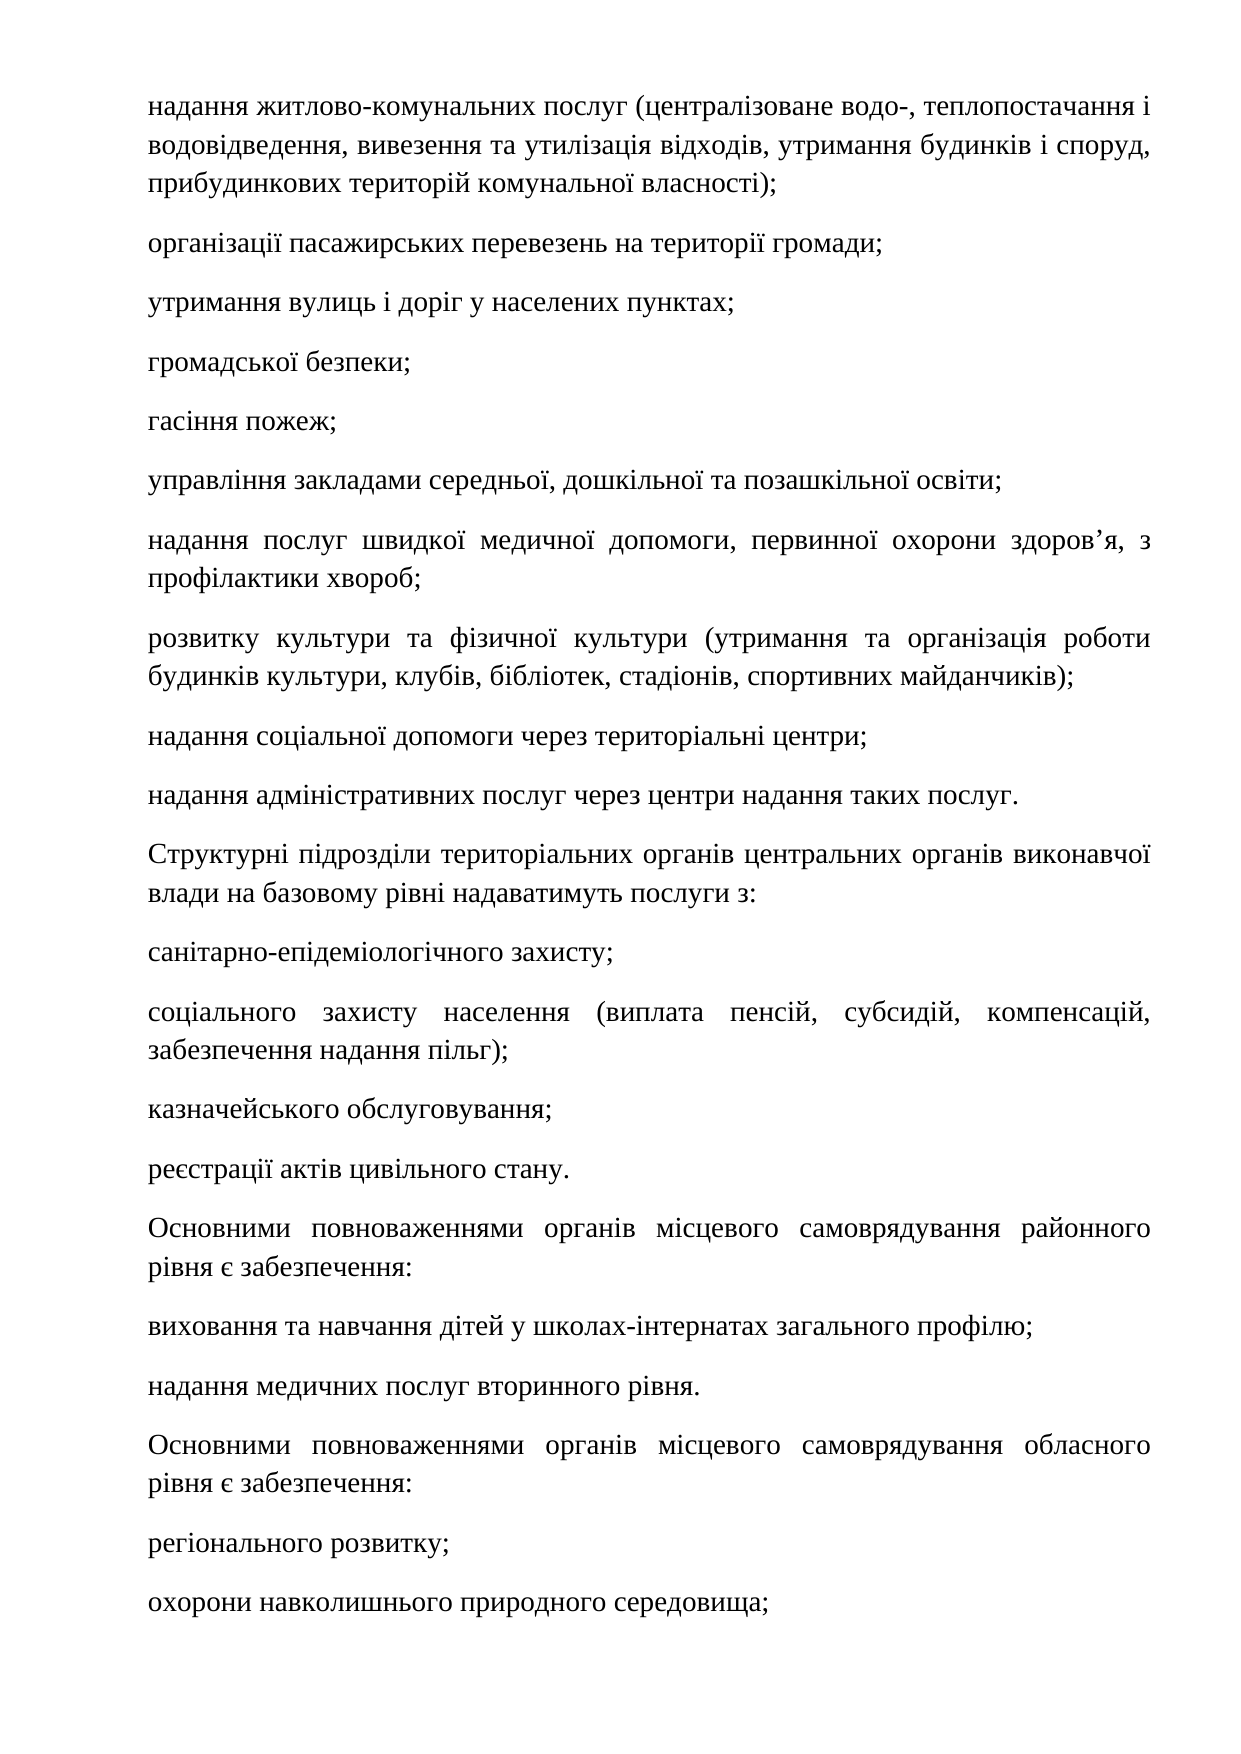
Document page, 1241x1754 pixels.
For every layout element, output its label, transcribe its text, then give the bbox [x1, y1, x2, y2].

text реєстрації актів цивільного стану. [148, 1151, 1152, 1184]
text організації пасажирських перевезень на території громади; [148, 225, 1152, 258]
text гасіння пожеж; [148, 403, 1152, 437]
text надання соціальної допомоги через територіальні центри; [148, 718, 1152, 751]
text соціального захисту населення (виплата пенсій, субсидій, компенсацій, забезпечення надання пільг); [148, 994, 1152, 1066]
text надання послуг швидкої медичної допомоги, первинної охорони здоров’я, з профілактики хвороб; [148, 522, 1152, 594]
text управління закладами середньої, дошкільної та позашкільної освіти; [148, 462, 1152, 496]
text Структурні підрозділи територіальних органів центральних органів виконавчої влади на базовому рівні надаватимуть послуги з: [148, 836, 1152, 908]
text виховання та навчання дітей у школах-інтернатах загального профілю; [148, 1308, 1152, 1342]
text охорони навколишнього природного середовища; [148, 1584, 1152, 1618]
text надання адміністративних послуг через центри надання таких послуг. [148, 777, 1152, 811]
text Основними повноваженнями органів місцевого самоврядування обласного рівня є забезпечення: [148, 1427, 1152, 1499]
text надання медичних послуг вторинного рівня. [148, 1368, 1152, 1401]
text утримання вулиць і доріг у населених пунктах; [148, 284, 1152, 318]
text громадської безпеки; [148, 344, 1152, 377]
text розвитку культури та фізичної культури (утримання та організація роботи будинків культури, клубів, бібліотек, стадіонів, спортивних майданчиків); [148, 620, 1152, 692]
text казначейського обслуговування; [148, 1092, 1152, 1125]
text санітарно-епідеміологічного захисту; [148, 934, 1152, 968]
text регіонального розвитку; [148, 1525, 1152, 1558]
text Основними повноваженнями органів місцевого самоврядування районного рівня є забезпечення: [148, 1210, 1152, 1282]
text надання житлово-комунальних послуг (централізоване водо-, теплопостачання і водовідведення, вивезення та утилізація відходів, утримання будинків і споруд, прибудинкових територій комунальної власності); [148, 88, 1152, 199]
